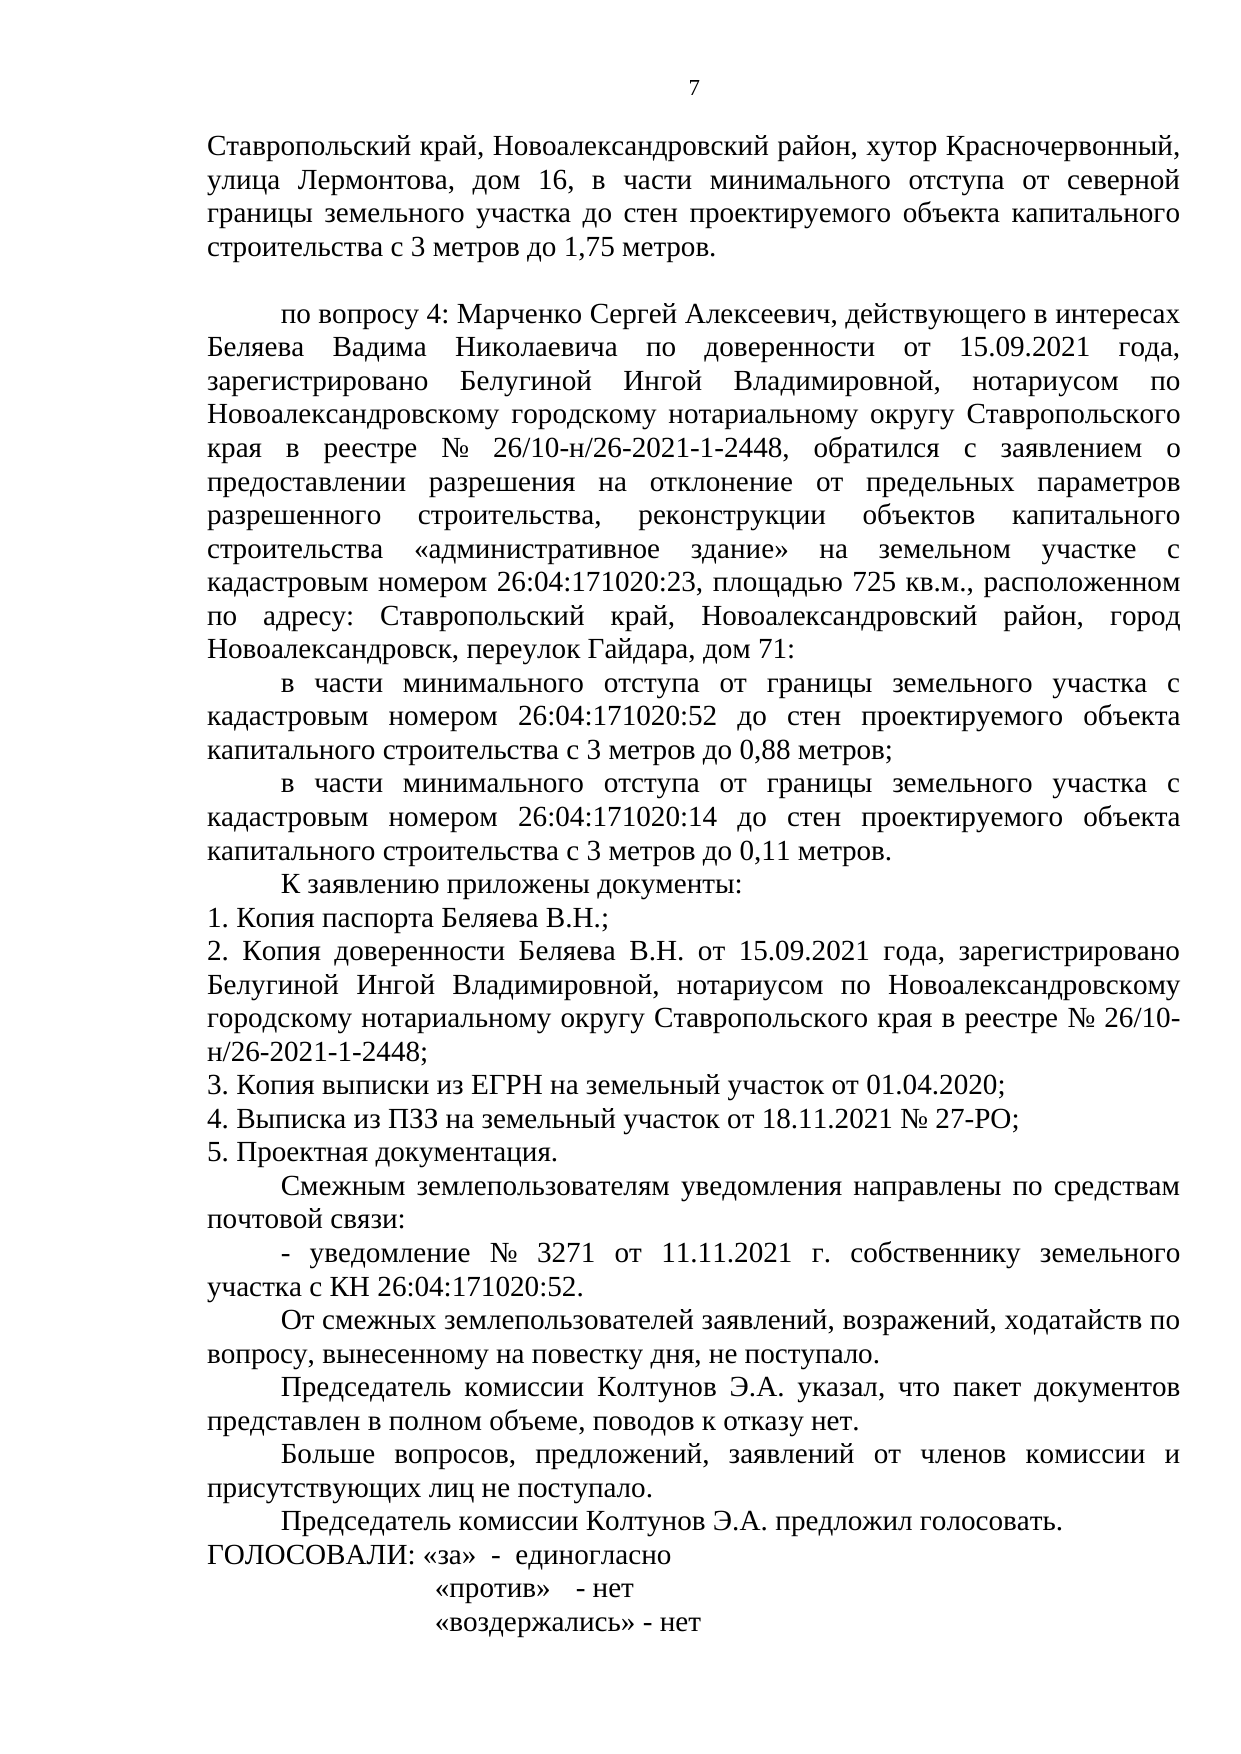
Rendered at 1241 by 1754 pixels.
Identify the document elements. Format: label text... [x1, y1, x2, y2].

text От смежных землепользователей заявлений, возражений, ходатайств по вопросу, вынесенному на повестку дня, не поступало. [207, 1302, 1181, 1369]
text Председатель комиссии Колтунов Э.А. предложил голосовать. [207, 1503, 1181, 1537]
text «воздержались» - нет [207, 1604, 1181, 1638]
text ГОЛОСОВАЛИ: «за» - единогласно [207, 1537, 1181, 1571]
text Председатель комиссии Колтунов Э.А. указал, что пакет документов представлен в полном объеме, поводов к отказу нет. [207, 1369, 1181, 1436]
text Больше вопросов, предложений, заявлений от членов комиссии и присутствующих лиц не поступало. [207, 1436, 1181, 1503]
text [207, 128, 1181, 262]
text 1. Копия паспорта Беляева В.Н.; [207, 900, 1181, 933]
text «против» - нет [207, 1571, 1181, 1604]
text 3. Копия выписки из ЕГРН на земельный участок от 01.04.2020; [207, 1067, 1181, 1101]
text К заявлению приложены документы: [207, 866, 1181, 900]
text в части минимального отступа от границы земельного участка с кадастровым номером 26:04:171020:52 до стен проектируемого объекта капитального строительства с 3 метров до 0,88 метров; [207, 665, 1181, 766]
text 2. Копия доверенности Беляева В.Н. от 15.09.2021 года, зарегистрировано Белугиной Ингой Владимировной, нотариусом по Новоалександровскому городскому нотариальному округу Ставропольского края в реестре № 26/10-н/26-2021-1-2448; [207, 933, 1181, 1067]
text 5. Проектная документация. [207, 1134, 1181, 1168]
text 4. Выписка из ПЗЗ на земельный участок от 18.11.2021 № 27-РО; [207, 1101, 1181, 1134]
text - уведомление № 3271 от 11.11.2021 г. собственнику земельного участка с КН 26:04:171020:52. [207, 1235, 1181, 1302]
text по вопросу 4: Марченко Сергей Алексеевич, действующего в интересах Беляева Вадима Николаевича по доверенности от 15.09.2021 года, зарегистрировано Белугиной Ингой Владимировной, нотариусом по Новоалександровскому городскому нотариальному округу Ставропольского края в реестре № 26/10-н/26-2021-1-2448, обратился с заявлением о предоставлении разрешения на отклонение от предельных параметров разрешенного строительства, реконструкции объектов капитального строительства «административное здание» на земельном участке с кадастровым номером 26:04:171020:23, площадью 725 кв.м., расположенном по адресу: Ставропольский край, Новоалександровский район, город Новоалександровск, переулок Гайдара, дом 71: [207, 296, 1181, 665]
text в части минимального отступа от границы земельного участка с кадастровым номером 26:04:171020:14 до стен проектируемого объекта капитального строительства с 3 метров до 0,11 метров. [207, 766, 1181, 866]
text Смежным землепользователям уведомления направлены по средствам почтовой связи: [207, 1168, 1181, 1235]
